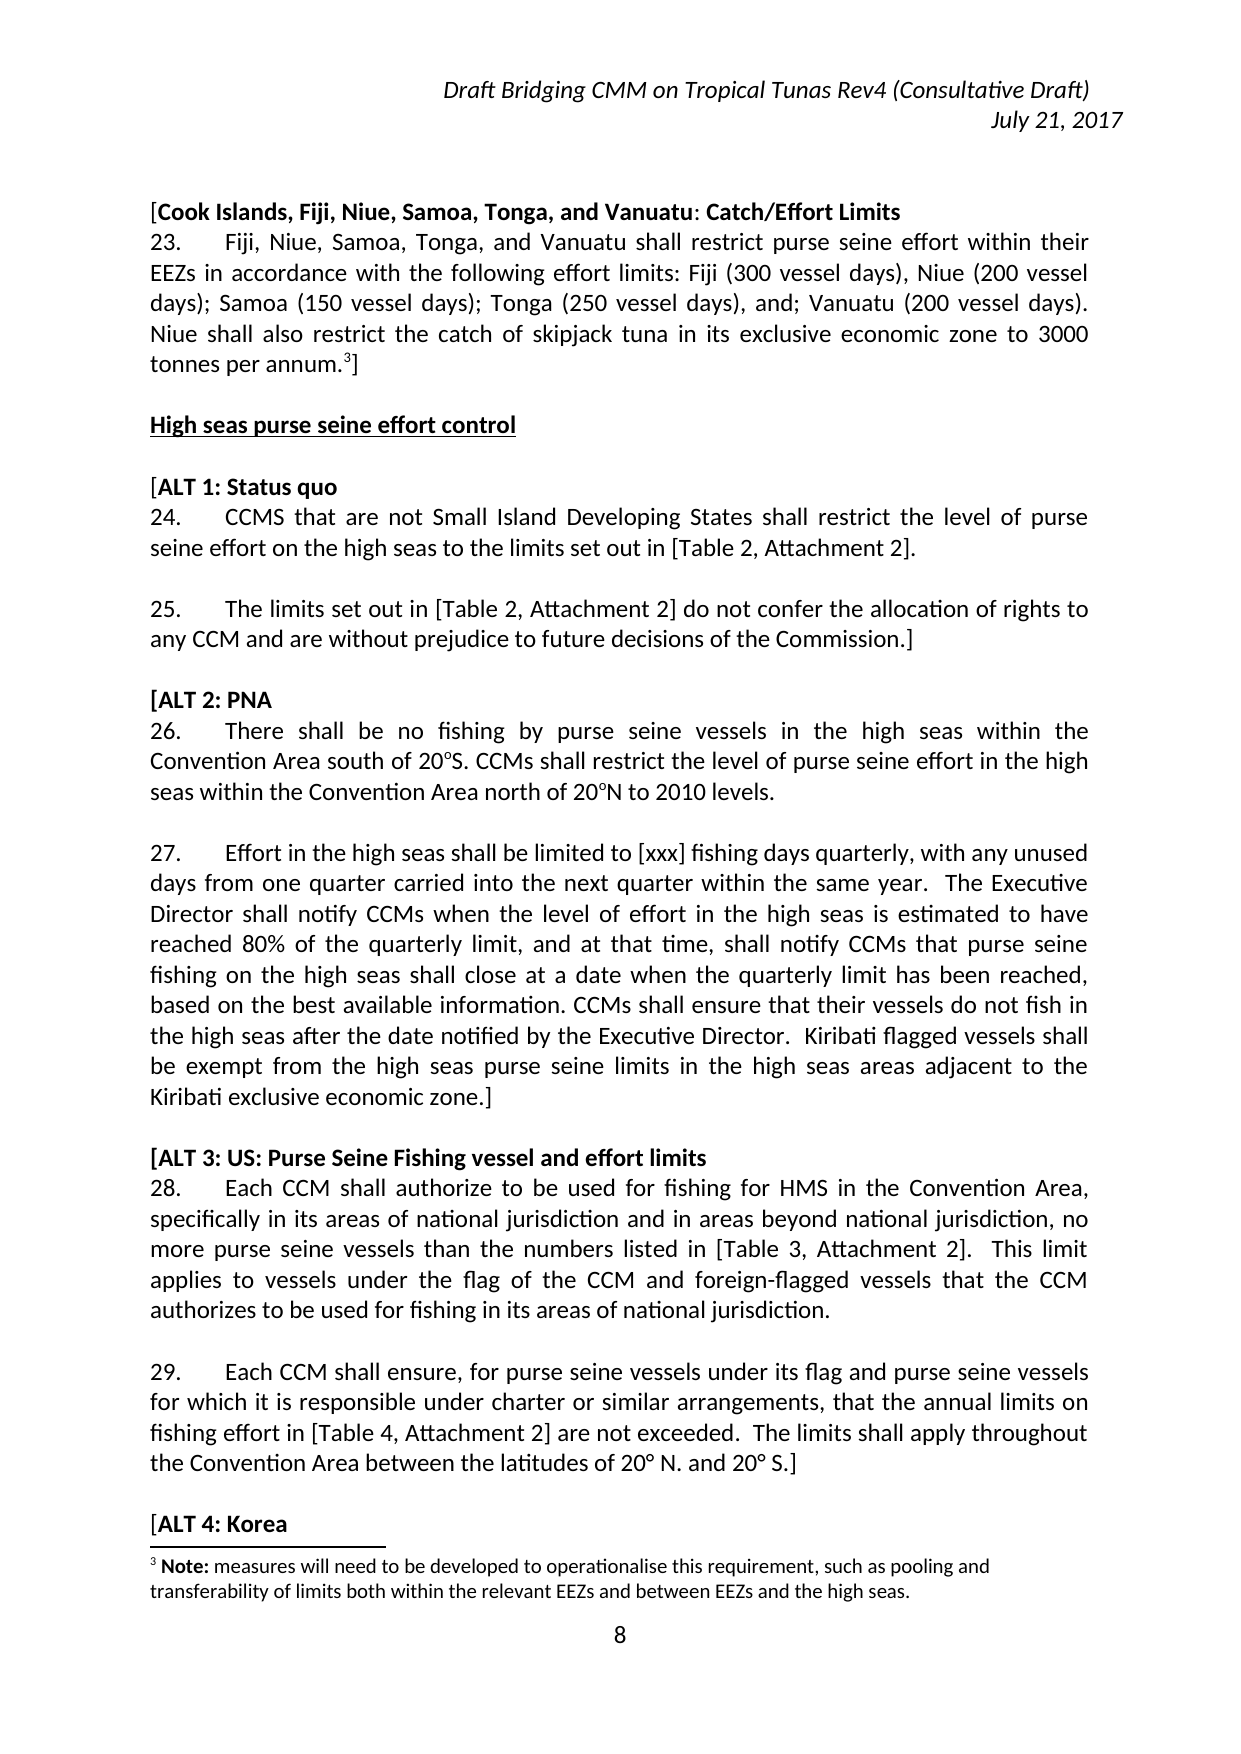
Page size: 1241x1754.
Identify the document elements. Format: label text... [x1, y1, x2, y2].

list Each CCM shall authorize to be used for fishing for HMS in the Convention Area, specifically in its areas of national jurisdiction and in areas beyond national jurisdiction, no more purse seine vessels than the numbers listed in [Table 3, Attachment 2]. This limit applies to vessels under the flag of the CCM and foreign-flagged vessels that the CCM authorizes to be used for fishing in its areas of national jurisdiction. [150, 1173, 1090, 1325]
list Each CCM shall ensure, for purse seine vessels under its flag and purse seine vessels for which it is responsible under charter or similar arrangements, that the annual limits on fishing effort in [Table 4, Attachment 2] are not exceeded. The limits shall apply throughout the Convention Area between the latitudes of 20° N. and 20° S.] [150, 1356, 1090, 1478]
list [ALT 1: Status quo [150, 471, 1090, 501]
text [ALT 3: US: Purse Seine Fishing vessel and effort limits [150, 1142, 1090, 1173]
list There shall be no fishing by purse seine vessels in the high seas within the Convention Area south of 20oS. CCMs shall restrict the level of purse seine effort in the high seas within the Convention Area north of 20oN to 2010 levels. [150, 715, 1090, 806]
list Effort in the high seas shall be limited to [xxx] fishing days quarterly, with any unused days from one quarter carried into the next quarter within the same year. The Executive Director shall notify CCMs when the level of effort in the high seas is estimated to have reached 80% of the quarterly limit, and at that time, shall notify CCMs that purse seine fishing on the high seas shall close at a date when the quarterly limit has been reached, based on the best available information. CCMs shall ensure that their vessels do not fish in the high seas after the date notified by the Executive Director. Kiribati flagged vessels shall be exempt from the high seas purse seine limits in the high seas areas adjacent to the Kiribati exclusive economic zone.] [150, 837, 1090, 1112]
list CCMS that are not Small Island Developing States shall restrict the level of purse seine effort on the high seas to the limits set out in [Table 2, Attachment 2]. [150, 501, 1090, 562]
list [Cook Islands, Fiji, Niue, Samoa, Tonga, and Vanuatu: Catch/Effort Limits [150, 196, 1090, 226]
text High seas purse seine effort control [150, 409, 1090, 440]
list Fiji, Niue, Samoa, Tonga, and Vanuatu shall restrict purse seine effort within their EEZs in accordance with the following effort limits: Fiji (300 vessel days), Niue (200 vessel days); Samoa (150 vessel days); Tonga (250 vessel days), and; Vanuatu (200 vessel days). Niue shall also restrict the catch of skipjack tuna in its exclusive economic zone to 3000 tonnes per annum.] [150, 226, 1090, 379]
text [ALT 2: PNA [150, 684, 1090, 715]
list The limits set out in [Table 2, Attachment 2] do not confer the allocation of rights to any CCM and are without prejudice to future decisions of the Commission.] [150, 593, 1090, 654]
list [ALT 4: Korea [150, 1508, 1090, 1539]
